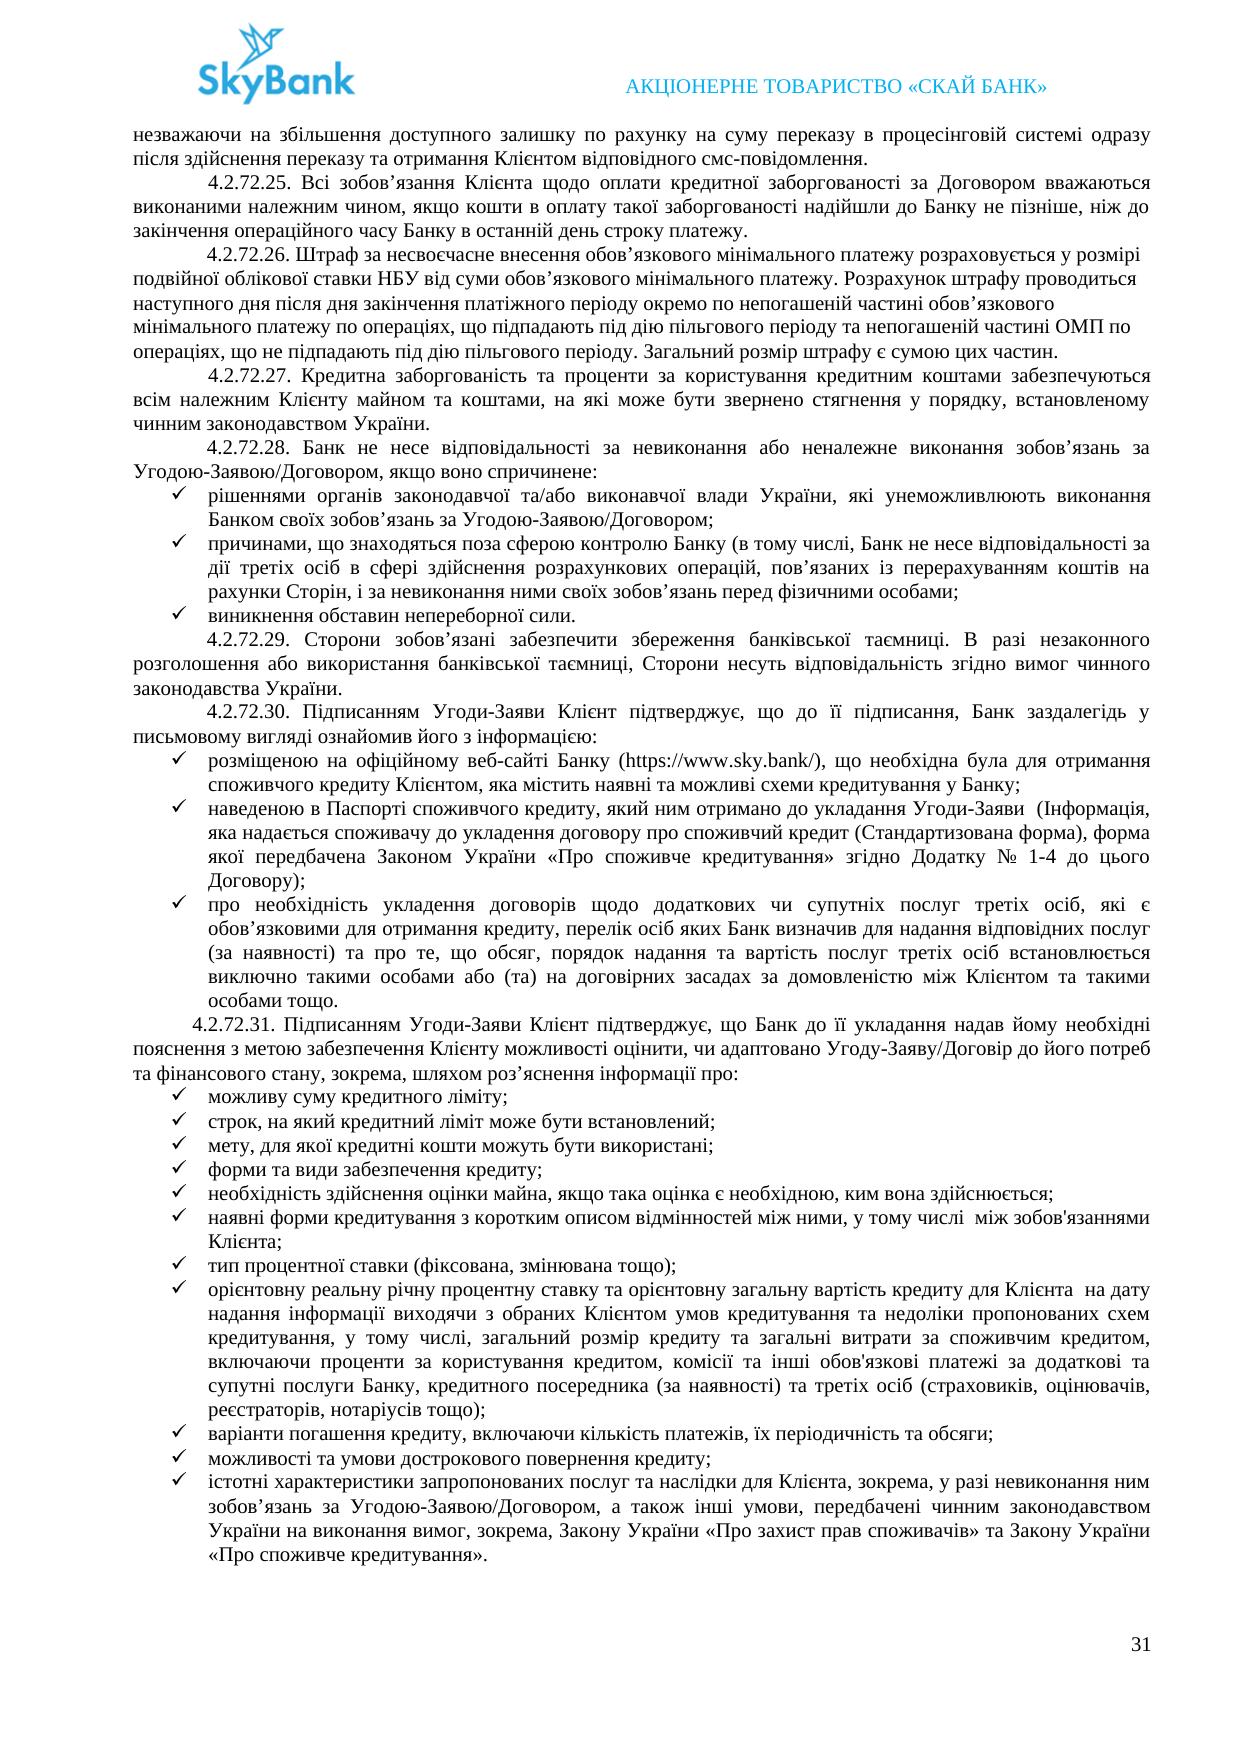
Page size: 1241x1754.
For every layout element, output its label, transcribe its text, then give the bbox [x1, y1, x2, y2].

picture [860, 79, 866, 91]
text 4.2.72.26. Штраф за несвоєчасне внесення обов’язкового мінімального платежу розраховується у розмірі подвійної облікової ставки НБУ від суми обов’язкового мінімального платежу. Розрахунок штрафу проводиться наступного дня після дня закінчення платіжного періоду окремо по непогашеній частині обов’язкового мінімального платежу по операціях, що підпадають під дію пільгового періоду та непогашеній частині ОМП по операціях, що не підпадають під дію пільгового періоду. Загальний розмір штрафу є сумою цих частин. [133, 242, 1152, 363]
text 4.2.72.25. Всі зобов’язання Клієнта щодо оплати кредитної заборгованості за Договором вважаються виконаними належним чином, якщо кошти в оплату такої заборгованості надійшли до Банку не пізніше, ніж до закінчення операційного часу Банку в останній день строку платежу. [133, 170, 1152, 242]
text 4.2.72.28. Банк не несе відповідальності за невиконання або неналежне виконання зобов’язань за Угодою-Заявою/Договором, якщо воно спричинене: [133, 435, 1152, 483]
picture [178, 12, 385, 117]
text 4.2.72.31. Підписанням Угоди-Заяви Клієнт підтверджує, що Банк до її укладання надав йому необхідні пояснення з метою забезпечення Клієнту можливості оцінити, чи адаптовано Угоду-Заяву/Договір до його потреб та фінансового стану, зокрема, шляхом роз’яснення інформації про: [133, 1012, 1152, 1084]
list виникнення обставин непереборної сили. [170, 603, 1152, 627]
text 4.2.72.29. Сторони зобов’язані забезпечити збереження банківської таємниці. В разі незаконного розголошення або використання банківської таємниці, Сторони несуть відповідальність згідно вимог чинного законодавства України. [133, 627, 1152, 699]
list причинами, що знаходяться поза сферою контролю Банку (в тому числі, Банк не несе відповідальності за дії третіх осіб в сфері здійснення розрахункових операцій, пов’язаних із перерахуванням коштів на рахунки Сторін, і за невиконання ними своїх зобов’язань перед фізичними особами; [170, 531, 1152, 603]
list тип процентної ставки (фіксована, змінювана тощо); [170, 1253, 1152, 1277]
list строк, на який кредитний ліміт може бути встановлений; [170, 1108, 1152, 1133]
text 4.2.72.27. Кредитна заборгованість та проценти за користування кредитним коштами забезпечуються всім належним Клієнту майном та коштами, на які може бути звернено стягнення у порядку, встановленому чинним законодавством України. [133, 363, 1152, 435]
list форми та види забезпечення кредиту; [170, 1157, 1152, 1181]
list наявні форми кредитування з коротким описом відмінностей між ними, у тому числі між зобов'язаннями Клієнта; [170, 1205, 1152, 1253]
list можливості та умови дострокового повернення кредиту; [170, 1445, 1152, 1469]
picture [947, 82, 954, 91]
list орієнтовну реальну річну процентну ставку та орієнтовну загальну вартість кредиту для Клієнта на дату надання інформації виходячи з обраних Клієнтом умов кредитування та недоліки пропонованих схем кредитування, у тому числі, загальний розмір кредиту та загальні витрати за споживчим кредитом, включаючи проценти за користування кредитом, комісії та інші обов'язкові платежі за додаткові та супутні послуги Банку, кредитного посередника (за наявності) та третіх осіб (страховиків, оцінювачів, реєстраторів, нотаріусів тощо); [170, 1277, 1152, 1421]
list варіанти погашення кредиту, включаючи кількість платежів, їх періодичність та обсяги; [170, 1421, 1152, 1445]
list істотні характеристики запропонованих послуг та наслідки для Клієнта, зокрема, у разі невиконання ним зобов’язань за Угодою-Заявою/Договором, а також інші умови, передбачені чинним законодавством України на виконання вимог, зокрема, Закону України «Про захист прав споживачів» та Закону України «Про споживче кредитування». [170, 1469, 1152, 1566]
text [133, 122, 1152, 170]
list мету, для якої кредитні кошти можуть бути використані; [170, 1133, 1152, 1157]
list необхідність здійснення оцінки майна, якщо така оцінка є необхідною, ким вона здійснюється; [170, 1181, 1152, 1205]
text 4.2.72.30. Підписанням Угоди-Заяви Клієнт підтверджує, що до її підписання, Банк заздалегідь у письмовому вигляді ознайомив його з інформацією: [133, 699, 1152, 748]
list про необхідність укладення договорів щодо додаткових чи супутніх послуг третіх осіб, які є обов’язковими для отримання кредиту, перелік осіб яких Банк визначив для надання відповідних послуг (за наявності) та про те, що обсяг, порядок надання та вартість послуг третіх осіб встановлюється виключно такими особами або (та) на договірних засадах за домовленістю між Клієнтом та такими особами тощо. [170, 892, 1152, 1012]
picture [996, 82, 1001, 90]
list можливу суму кредитного ліміту; [170, 1084, 1152, 1108]
list наведеною в Паспорті споживчого кредиту, який ним отримано до укладання Угоди-Заяви (Інформація, яка надається споживачу до укладення договору про споживчий кредит (Стандартизована форма), форма якої передбачена Законом України «Про споживче кредитування» згідно Додатку № 1-4 до цього Договору); [170, 796, 1152, 892]
list розміщеною на офіційному веб-сайті Банку (https://www.sky.bank/), що необхідна була для отримання споживчого кредиту Клієнтом, яка містить наявні та можливі схеми кредитування у Банку; [170, 748, 1152, 796]
list рішеннями органів законодавчої та/або виконавчої влади України, які унеможливлюють виконання Банком своїх зобов’язань за Угодою-Заявою/Договором; [170, 483, 1152, 531]
